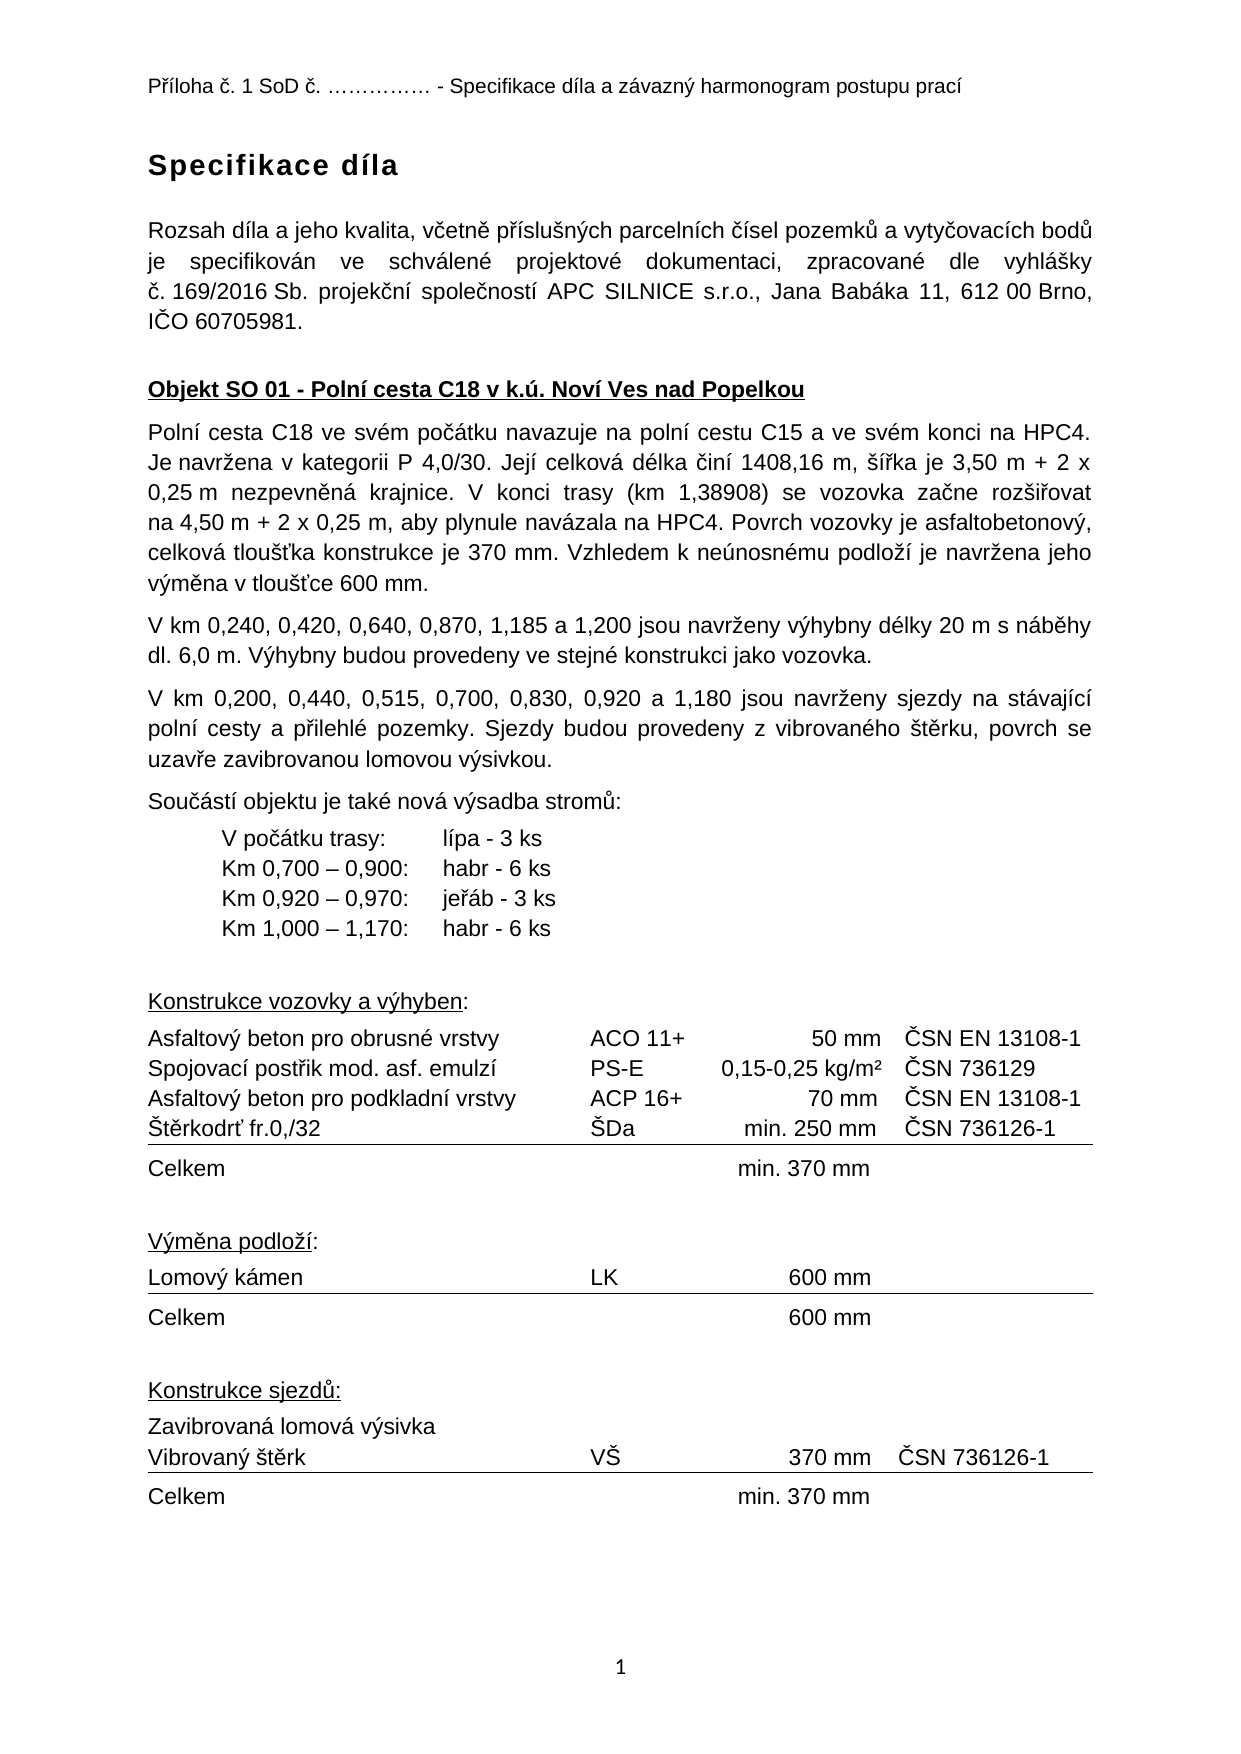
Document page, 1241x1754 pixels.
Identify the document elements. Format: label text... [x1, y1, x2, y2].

text Polní cesta C18 ve svém počátku navazuje na polní cestu C15 a ve svém konci na HPC4. Je navržena v kategorii P 4,0/30. Její celková délka činí 1408,16 m, šířka je 3,50 m + 2 x 0,25 m nezpevněná krajnice. V konci trasy (km 1,38908) se vozovka začne rozšiřovat na 4,50 m + 2 x 0,25 m, aby plynule navázala na HPC4. Povrch vozovky je asfaltobetonový, celková tloušťka konstrukce je 370 mm. Vzhledem k neúnosnému podloží je navržena jeho výměna v tloušťce 600 mm. [148, 418, 1093, 596]
text Vibrovaný štěrk VŠ 370 mm ČSN 736126-1 [148, 1443, 1093, 1472]
text Celkem min. 370 mm [148, 1483, 1093, 1509]
text Lomový kámen LK 600 mm [148, 1264, 1093, 1293]
text Výměna podloží: [148, 1228, 1093, 1254]
text V km 0,240, 0,420, 0,640, 0,870, 1,185 a 1,200 jsou navrženy výhybny délky 20 m s náběhy dl. 6,0 m. Výhybny budou provedeny ve stejné konstrukci jako vozovka. [148, 612, 1093, 669]
text Konstrukce sjezdů: [148, 1377, 1093, 1403]
text Objekt SO 01 - Polní cesta C18 v k.ú. Noví Ves nad Popelkou [148, 376, 1093, 402]
text Asfaltový beton pro obrusné vrstvy ACO 11+ 50 mm ČSN EN 13108-1 [148, 1025, 1093, 1051]
text Specifikace díla [148, 148, 1093, 181]
text Km 0,920 – 0,970: jeřáb - 3 ks [148, 885, 1093, 911]
text Km 1,000 – 1,170: habr - 6 ks [148, 915, 1093, 942]
text Štěrkodrť fr.0,/32 ŠDa min. 250 mm ČSN 736126-1 [148, 1115, 1093, 1144]
text Asfaltový beton pro podkladní vrstvy ACP 16+ 70 mm ČSN EN 13108-1 [148, 1085, 1093, 1111]
text Celkem 600 mm [148, 1304, 1093, 1330]
text V počátku trasy: lípa - 3 ks [148, 825, 1093, 851]
text Celkem min. 370 mm [148, 1155, 1093, 1181]
text Konstrukce vozovky a výhyben: [148, 988, 1093, 1014]
text V km 0,200, 0,440, 0,515, 0,700, 0,830, 0,920 a 1,180 jsou navrženy sjezdy na stávající polní cesty a přilehlé pozemky. Sjezdy budou provedeny z vibrovaného štěrku, povrch se uzavře zavibrovanou lomovou výsivkou. [148, 685, 1093, 772]
text Km 0,700 – 0,900: habr - 6 ks [148, 855, 1093, 881]
text Spojovací postřik mod. asf. emulzí PS-E 0,15-0,25 kg/m² ČSN 736129 [148, 1055, 1093, 1081]
text Součástí objektu je také nová výsadba stromů: [148, 788, 1093, 814]
text Zavibrovaná lomová výsivka [148, 1413, 1093, 1439]
text Rozsah díla a jeho kvalita, včetně příslušných parcelních čísel pozemků a vytyčovacích bodů je specifikován ve schválené projektové dokumentaci, zpracované dle vyhlášky č. 169/2016 Sb. projekční společností APC SILNICE s.r.o., Jana Babáka 11, 612 00 Brno, IČO 60705981. [148, 217, 1093, 334]
